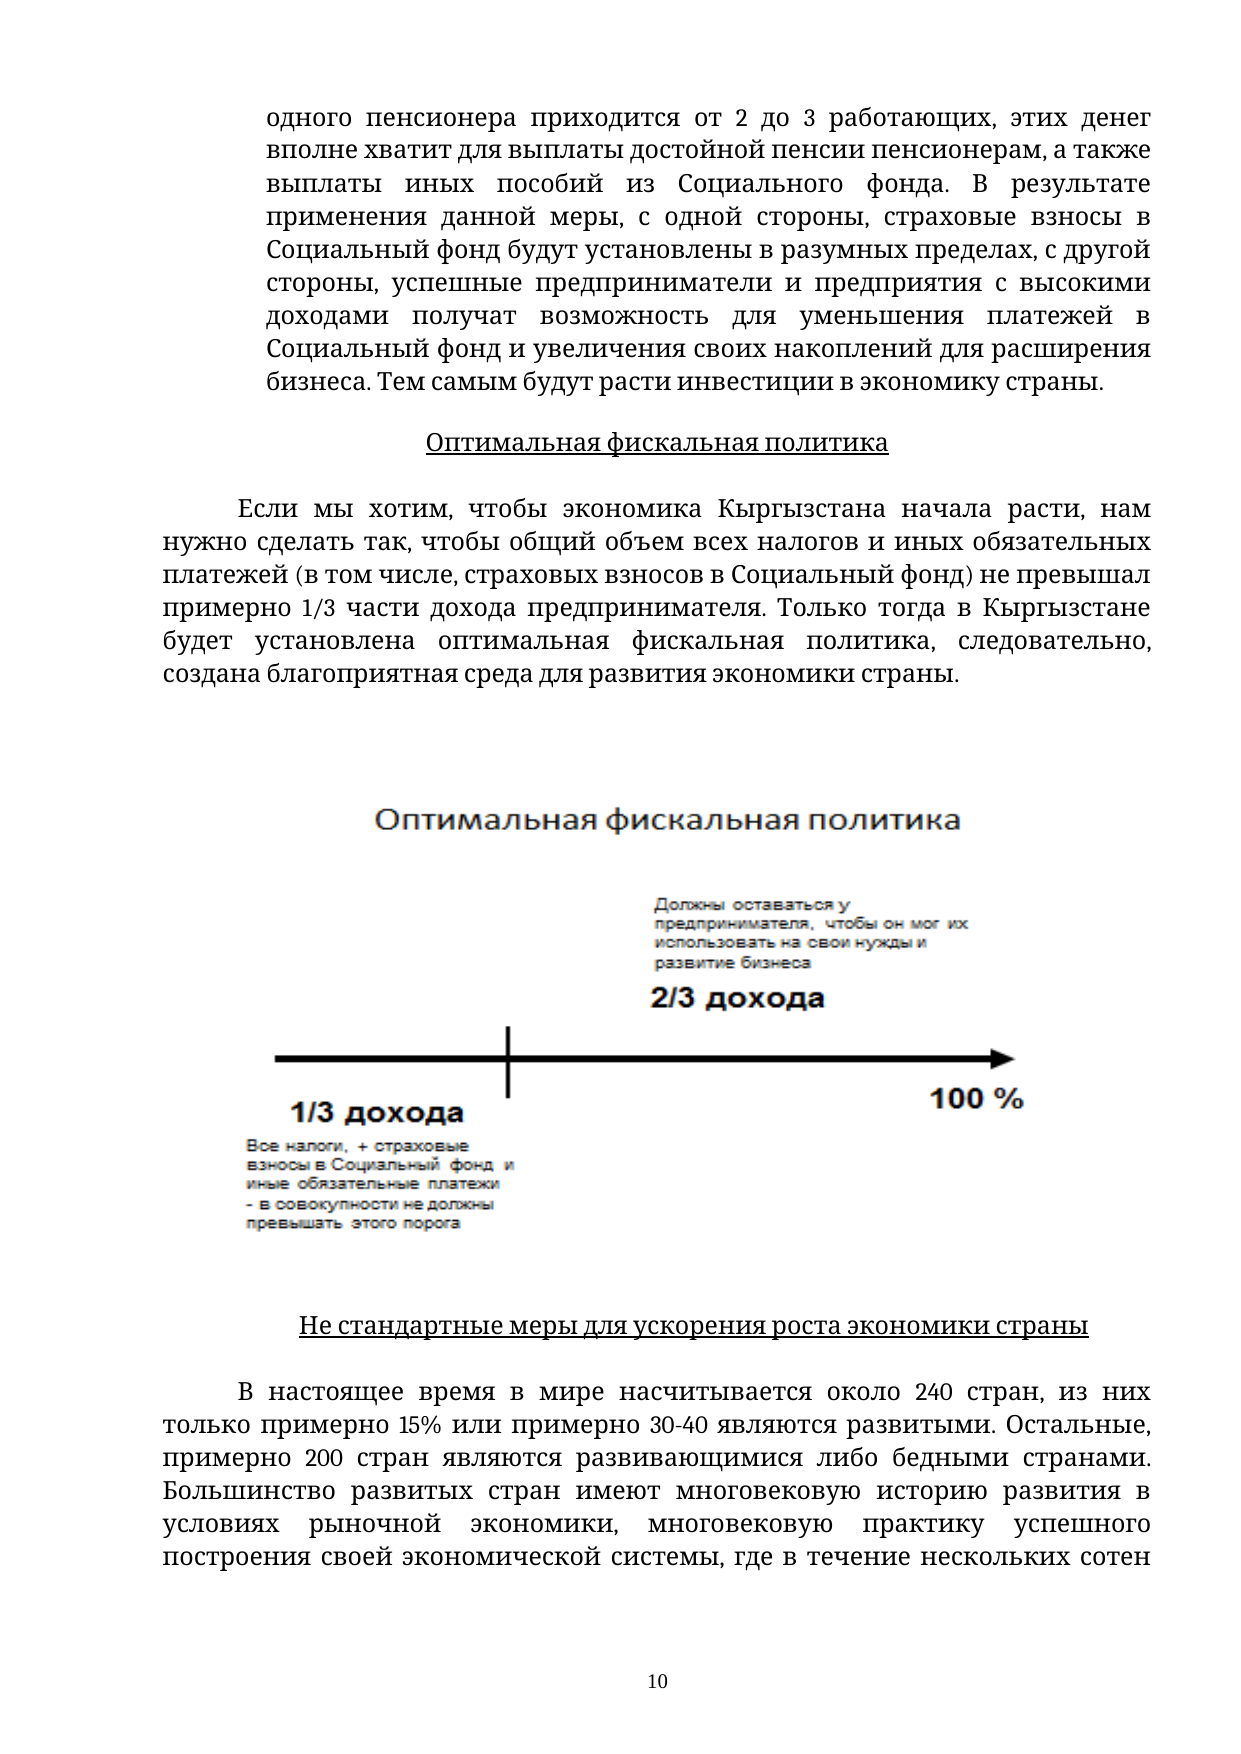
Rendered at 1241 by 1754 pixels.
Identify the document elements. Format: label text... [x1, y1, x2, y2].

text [162, 1378, 1152, 1572]
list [229, 103, 1152, 396]
text Оптимальная фискальная политика [162, 429, 1152, 458]
text Если мы хотим, чтобы экономика Кыргызстана начала расти, нам нужно сделать так, чтобы общий объем всех налогов и иных обязательных платежей (в том числе, страховых взносов в Социальный фонд) не превышал примерно 1/3 части дохода предпринимателя. Только тогда в Кыргызстане будет установлена оптимальная фискальная политика, следовательно, создана благоприятная среда для развития экономики страны. [162, 495, 1152, 689]
picture [162, 693, 1152, 1309]
text Не стандартные меры для ускорения роста экономики страны [162, 1312, 1152, 1341]
